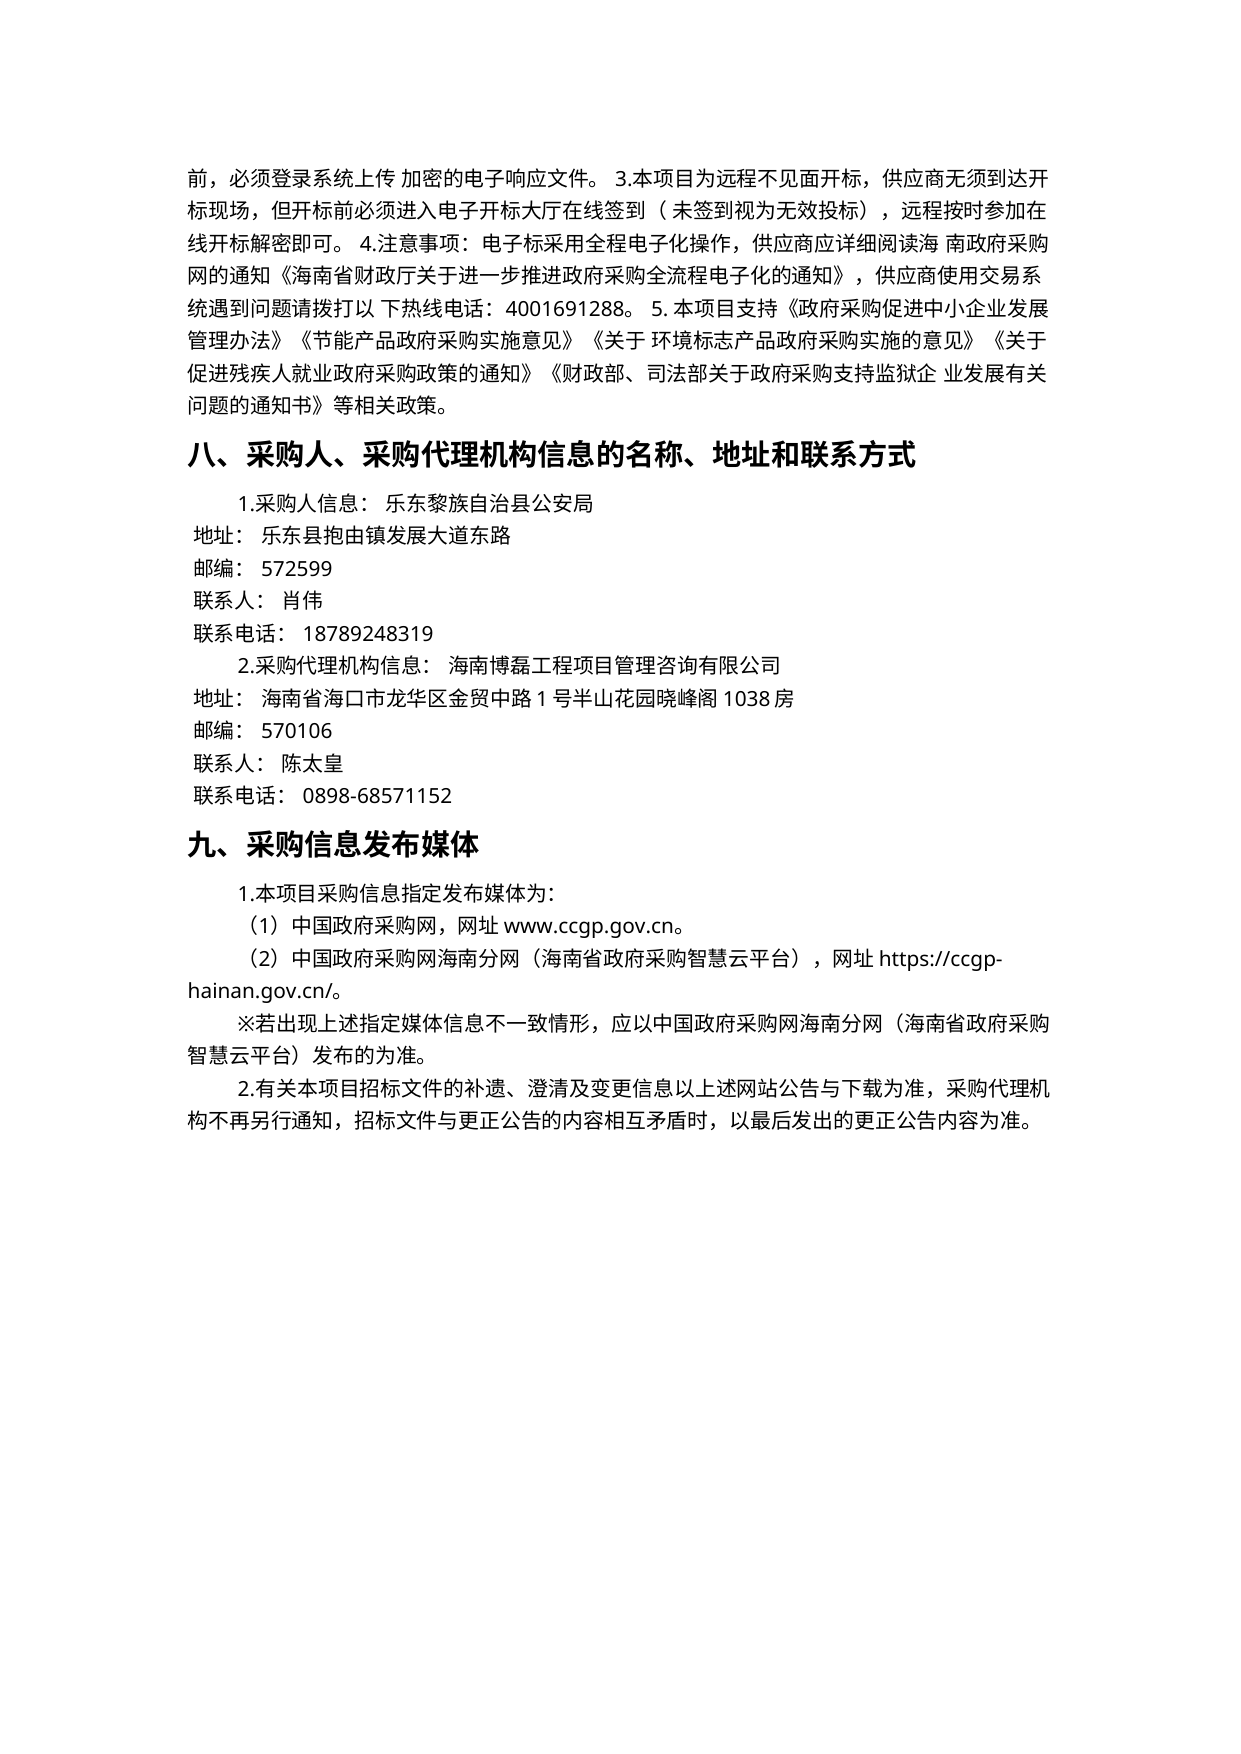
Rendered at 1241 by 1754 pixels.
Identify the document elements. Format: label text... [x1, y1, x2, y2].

text 联系人： 肖伟 [187, 584, 1053, 617]
text 2.有关本项目招标文件的补遗、澄清及变更信息以上述网站公告与下载为准，采购代理机构不再另行通知，招标文件与更正公告的内容相互矛盾时，以最后发出的更正公告内容为准。 [187, 1072, 1053, 1137]
text 1.采购人信息： 乐东黎族自治县公安局 [187, 487, 1053, 519]
text 地址： 海南省海口市龙华区金贸中路1号半山花园晓峰阁1038房 [187, 682, 1053, 714]
text （2）中国政府采购网海南分网（海南省政府采购智慧云平台），网址https://ccgp-hainan.gov.cn/。 [187, 942, 1053, 1007]
text 八、采购人、采购代理机构信息的名称、地址和联系方式 [187, 422, 1053, 487]
text 联系人： 陈太皇 [187, 747, 1053, 779]
text 联系电话： 18789248319 [187, 617, 1053, 649]
text （1）中国政府采购网，网址www.ccgp.gov.cn。 [187, 909, 1053, 942]
text 邮编： 572599 [187, 552, 1053, 584]
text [187, 162, 1053, 422]
text 邮编： 570106 [187, 714, 1053, 747]
text 2.采购代理机构信息： 海南博磊工程项目管理咨询有限公司 [187, 649, 1053, 682]
text 地址： 乐东县抱由镇发展大道东路 [187, 519, 1053, 552]
text 1.本项目采购信息指定发布媒体为： [187, 877, 1053, 909]
text 联系电话： 0898-68571152 [187, 779, 1053, 812]
text ※若出现上述指定媒体信息不一致情形，应以中国政府采购网海南分网（海南省政府采购智慧云平台）发布的为准。 [187, 1007, 1053, 1072]
text 九、采购信息发布媒体 [187, 812, 1053, 877]
